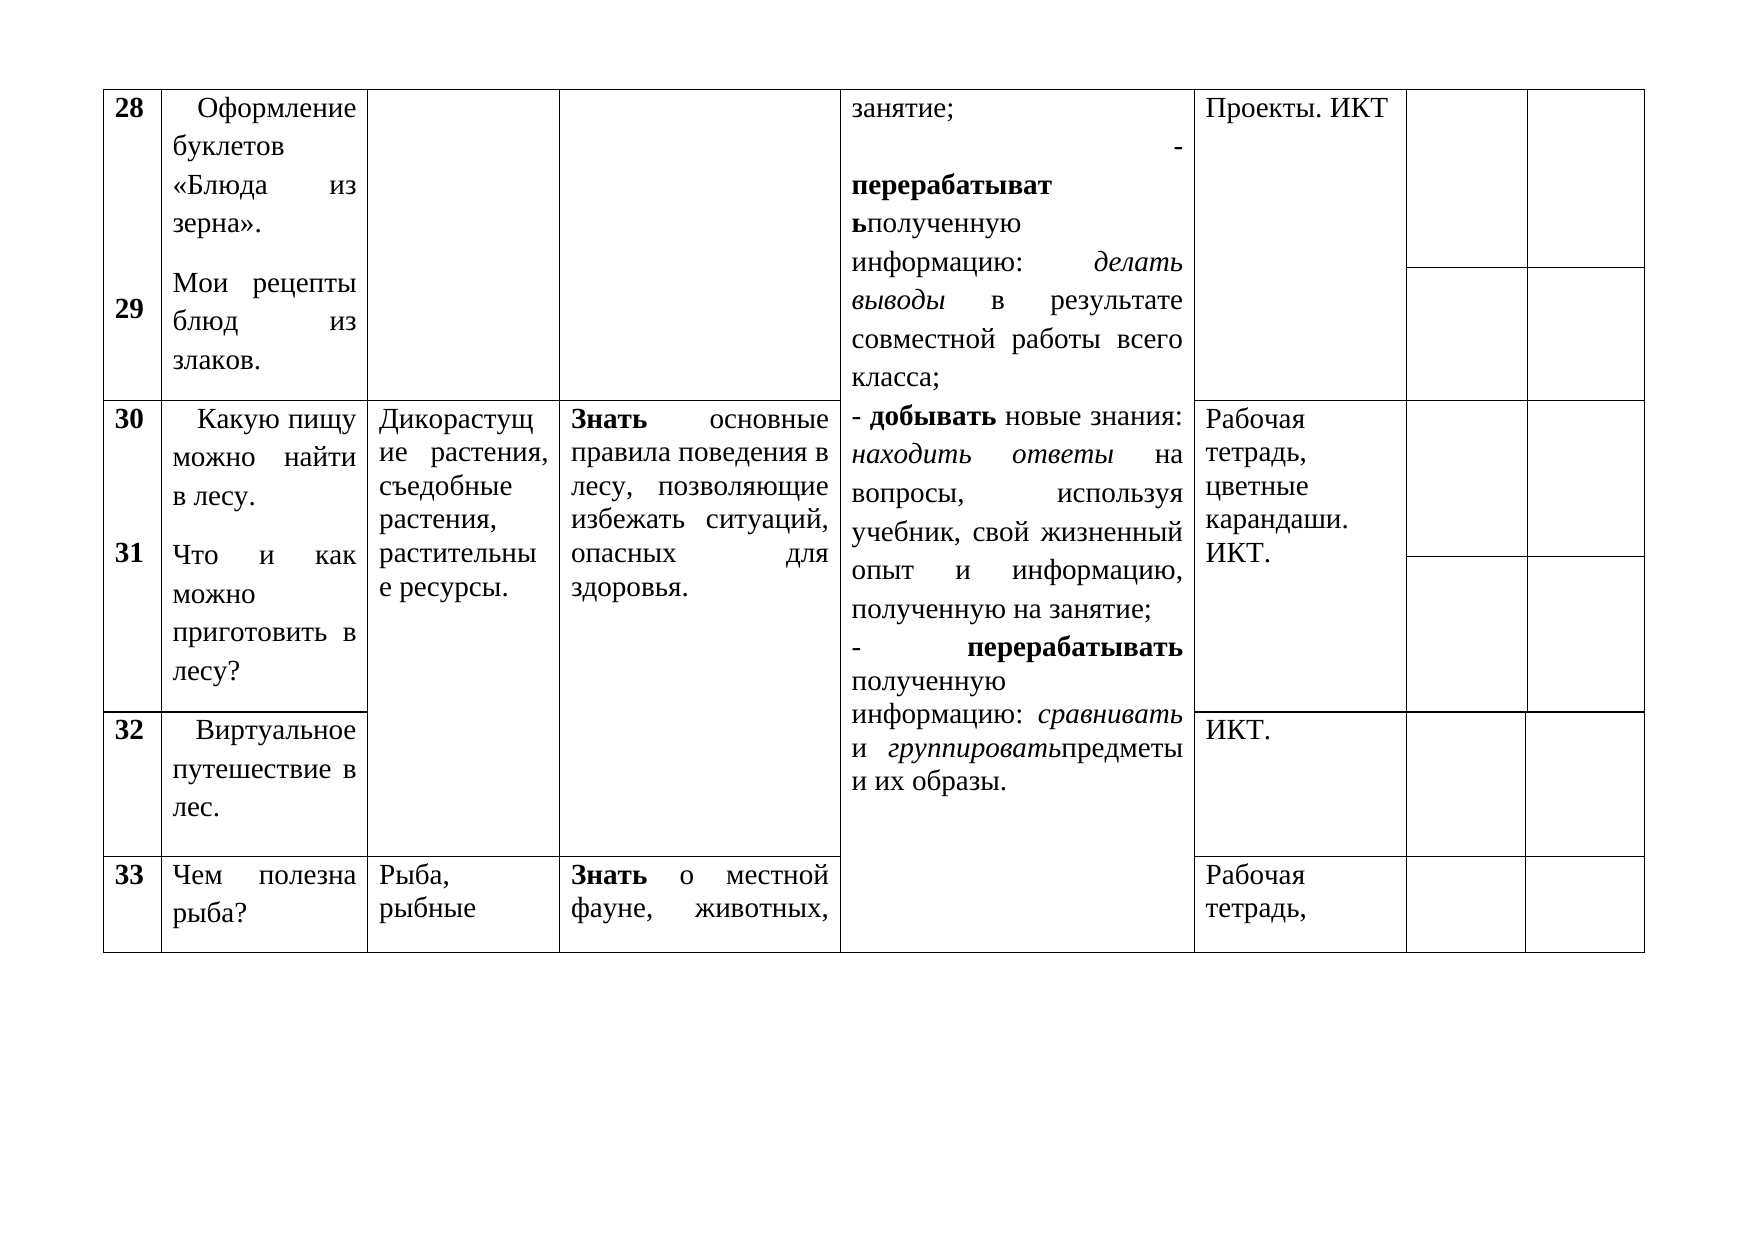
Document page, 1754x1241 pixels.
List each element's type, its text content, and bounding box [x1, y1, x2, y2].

table_cell Дикорастущие растения, съедобные растения, растительные ресурсы. [368, 401, 559, 856]
table_cell [1407, 857, 1525, 952]
table_cell Рабочая тетрадь, цветные карандаши. ИКТ. [1195, 401, 1406, 711]
table_cell Знать основные правила поведения в лесу, позволяющие избежать ситуаций, опасных для здоровья. [560, 401, 840, 856]
table_cell Какую пищу можно найти в лесу. Что и как можно приготовить в лесу? [162, 401, 367, 711]
table_cell Проекты. ИКТ [1195, 90, 1406, 400]
table_cell [1407, 401, 1527, 556]
table_cell [1407, 268, 1527, 400]
table_cell [1526, 857, 1644, 952]
table_cell 30 31 [104, 401, 161, 711]
table_cell Оформление буклетов «Блюда из зерна». Мои рецепты блюд из злаков. [162, 90, 367, 400]
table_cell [560, 857, 840, 952]
table_cell ИКТ. [1195, 713, 1406, 856]
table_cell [1195, 857, 1406, 952]
table_cell Виртуальное путешествие в лес. [162, 713, 367, 856]
table_cell [1407, 557, 1527, 711]
table_cell [1528, 90, 1644, 267]
table_cell [1407, 90, 1527, 267]
table_cell 28 29 [104, 90, 161, 400]
table_cell [1528, 268, 1644, 400]
table_cell 33 34 [104, 857, 161, 952]
table_cell 32 [104, 713, 161, 856]
table_cell [1528, 557, 1644, 711]
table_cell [162, 857, 367, 952]
table_cell [1526, 713, 1644, 856]
table_cell [1528, 401, 1644, 556]
table_cell Рыба, рыбные блюда. [368, 857, 559, 952]
table_cell [1407, 713, 1525, 856]
